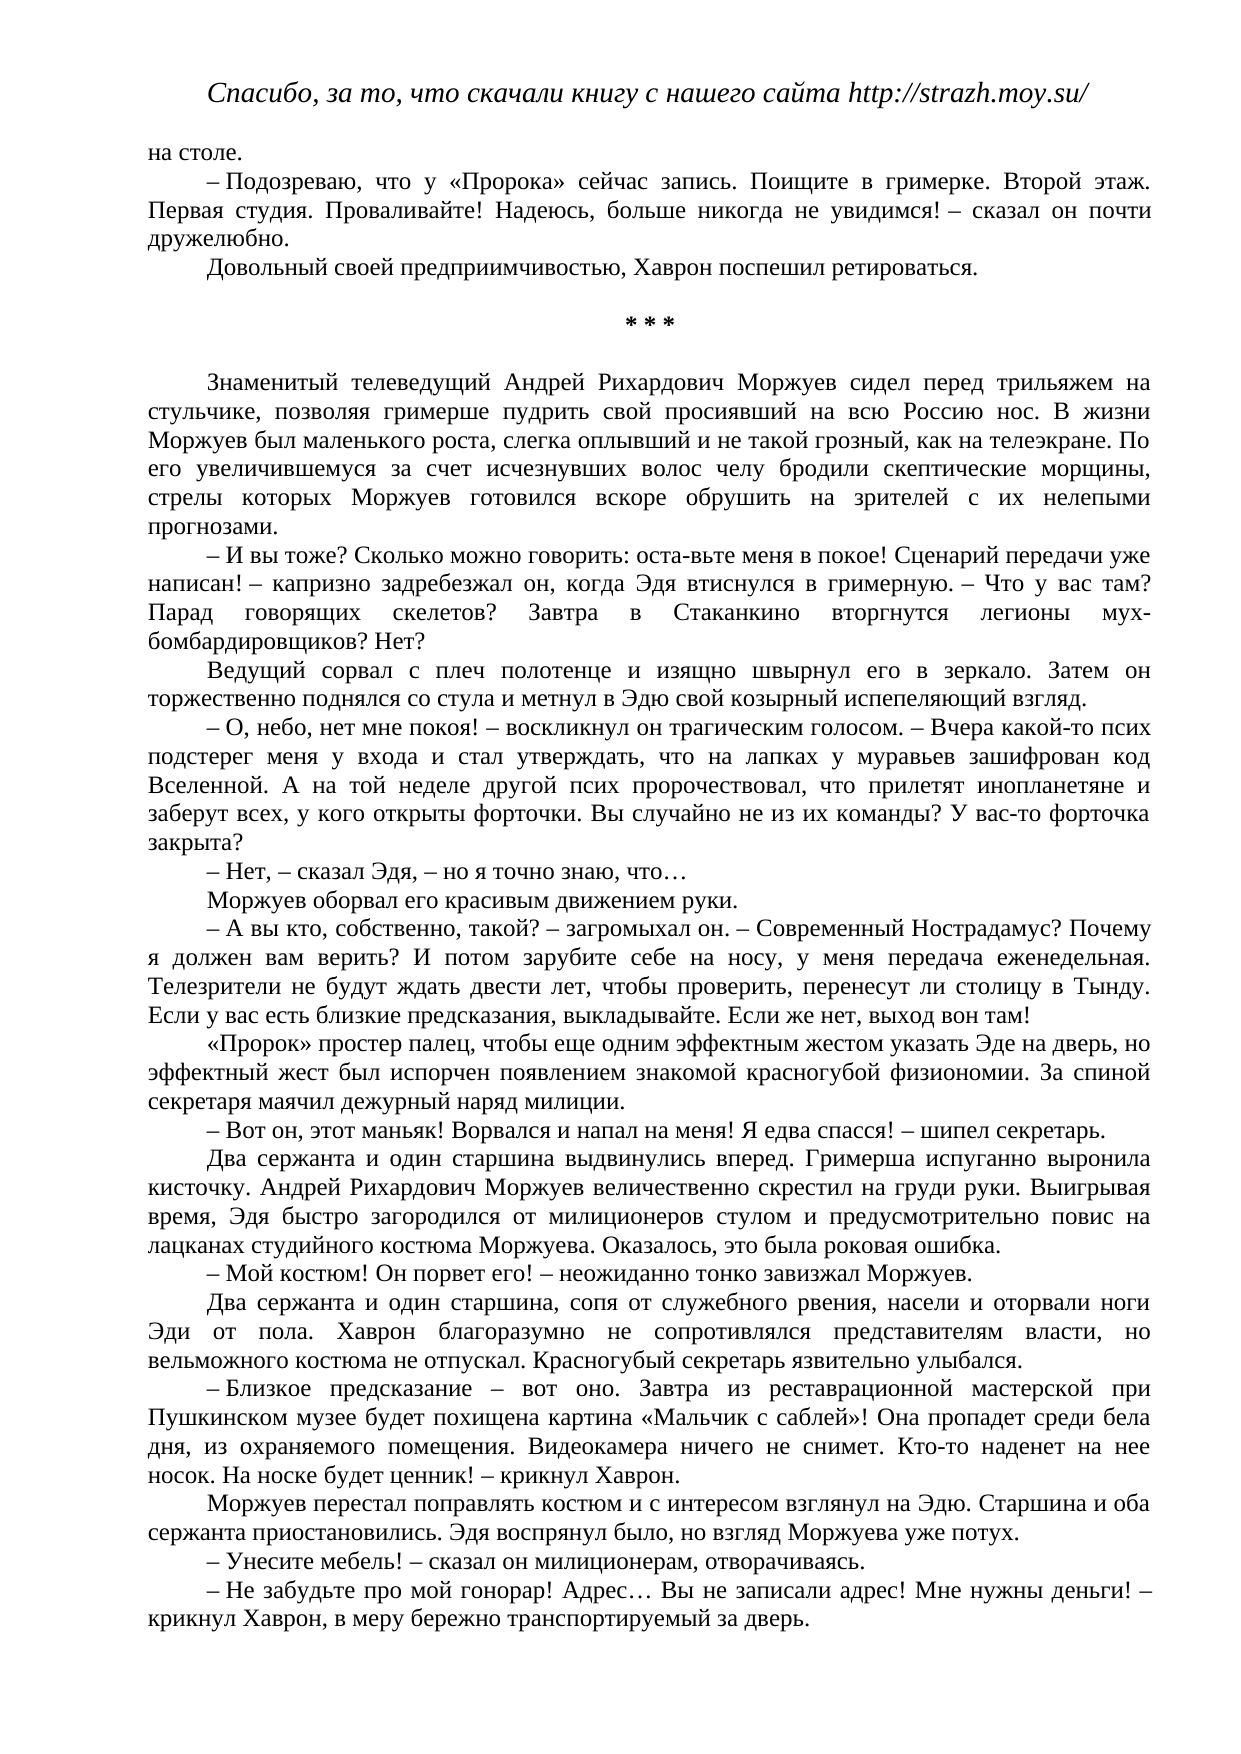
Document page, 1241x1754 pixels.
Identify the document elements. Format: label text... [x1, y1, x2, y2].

text Два сержанта и один старшина, сопя от служебного рвения, насели и оторвали ноги Эди от пола. Хаврон благоразумно не сопротивлялся представителям власти, но вельможного костюма не отпускал. Красногубый секретарь язвительно улыбался. [148, 1287, 1152, 1373]
text «Пророк» простер палец, чтобы еще одним эффектным жестом указать Эде на дверь, но эффектный жест был испорчен появлением знакомой красногубой физиономии. За спиной секретаря маячил дежурный наряд милиции. [148, 1028, 1152, 1115]
text – А вы кто, собственно, такой? – загромыхал он. – Современный Нострадамус? Почему я должен вам верить? И потом зарубите себе на носу, у меня передача еженедельная. Телезрители не будут ждать двести лет, чтобы проверить, перенесут ли столицу в Тынду. Если у вас есть близкие предсказания, выкладывайте. Если же нет, выход вон там! [148, 913, 1152, 1028]
text Два сержанта и один старшина выдвинулись вперед. Гримерша испуганно выронила кисточку. Андрей Рихардович Моржуев величественно скрестил на груди руки. Выигрывая время, Эдя быстро загородился от милиционеров стулом и предусмотрительно повис на лацканах студийного костюма Моржуева. Оказалось, это была роковая ошибка. [148, 1143, 1152, 1258]
text – Вот он, этот маньяк! Ворвался и напал на меня! Я едва спасся! – шипел секретарь. [148, 1115, 1152, 1143]
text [148, 137, 1152, 166]
text – Унесите мебель! – сказал он милиционерам, отворачиваясь. [148, 1546, 1152, 1575]
text Знаменитый телеведущий Андрей Рихардович Моржуев сидел перед трильяжем на стульчике, позволяя гримерше пудрить свой просиявший на всю Россию нос. В жизни Моржуев был маленького роста, слегка оплывший и не такой грозный, как на телеэкране. По его увеличившемуся за счет исчезнувших волос челу бродили скептические морщины, стрелы которых Моржуев готовился вскоре обрушить на зрителей с их нелепыми прогнозами. [148, 367, 1152, 540]
text – Близкое предсказание – вот оно. Завтра из реставрационной мастерской при Пушкинском музее будет похищена картина «Мальчик с саблей»! Она пропадет среди бела дня, из охраняемого помещения. Видеокамера ничего не снимет. Кто-то наденет на нее носок. На носке будет ценник! – крикнул Хаврон. [148, 1373, 1152, 1488]
text – И вы тоже? Сколько можно говорить: оста-вьте меня в покое! Сценарий передачи уже написан! – капризно задребезжал он, когда Эдя втиснулся в гримерную. – Что у вас там? Парад говорящих скелетов? Завтра в Стаканкино вторгнутся легионы мух-бомбардировщиков? Нет? [148, 540, 1152, 655]
text – О, небо, нет мне покоя! – воскликнул он трагическим голосом. – Вчера какой-то псих подстерег меня у входа и стал утверждать, что на лапках у муравьев зашифрован код Вселенной. А на той неделе другой псих пророчествовал, что прилетят инопланетяне и заберут всех, у кого открыты форточки. Вы случайно не из их команды? У вас-то форточка закрыта? [148, 712, 1152, 856]
text Моржуев перестал поправлять костюм и с интересом взглянул на Эдю. Старшина и оба сержанта приостановились. Эдя воспрянул было, но взгляд Моржуева уже потух. [148, 1488, 1152, 1546]
text Ведущий сорвал с плеч полотенце и изящно швырнул его в зеркало. Затем он торжественно поднялся со стула и метнул в Эдю свой козырный испепеляющий взгляд. [148, 655, 1152, 712]
text Моржуев оборвал его красивым движением руки. [148, 885, 1152, 913]
text – Подозреваю, что у «Пророка» сейчас запись. Поищите в гримерке. Второй этаж. Первая студия. Проваливайте! Надеюсь, больше никогда не увидимся! – сказал он почти дружелюбно. [148, 166, 1152, 252]
text – Мой костюм! Он порвет его! – неожиданно тонко завизжал Моржуев. [148, 1258, 1152, 1287]
text – Не забудьте про мой гонорар! Адрес… Вы не записали адрес! Мне нужны деньги! – крикнул Хаврон, в меру бережно транспортируемый за дверь. [148, 1575, 1152, 1632]
subtitle * * * [148, 310, 1152, 338]
text Довольный своей предприимчивостью, Хаврон поспешил ретироваться. [148, 252, 1152, 281]
text – Нет, – сказал Эдя, – но я точно знаю, что… [148, 856, 1152, 885]
